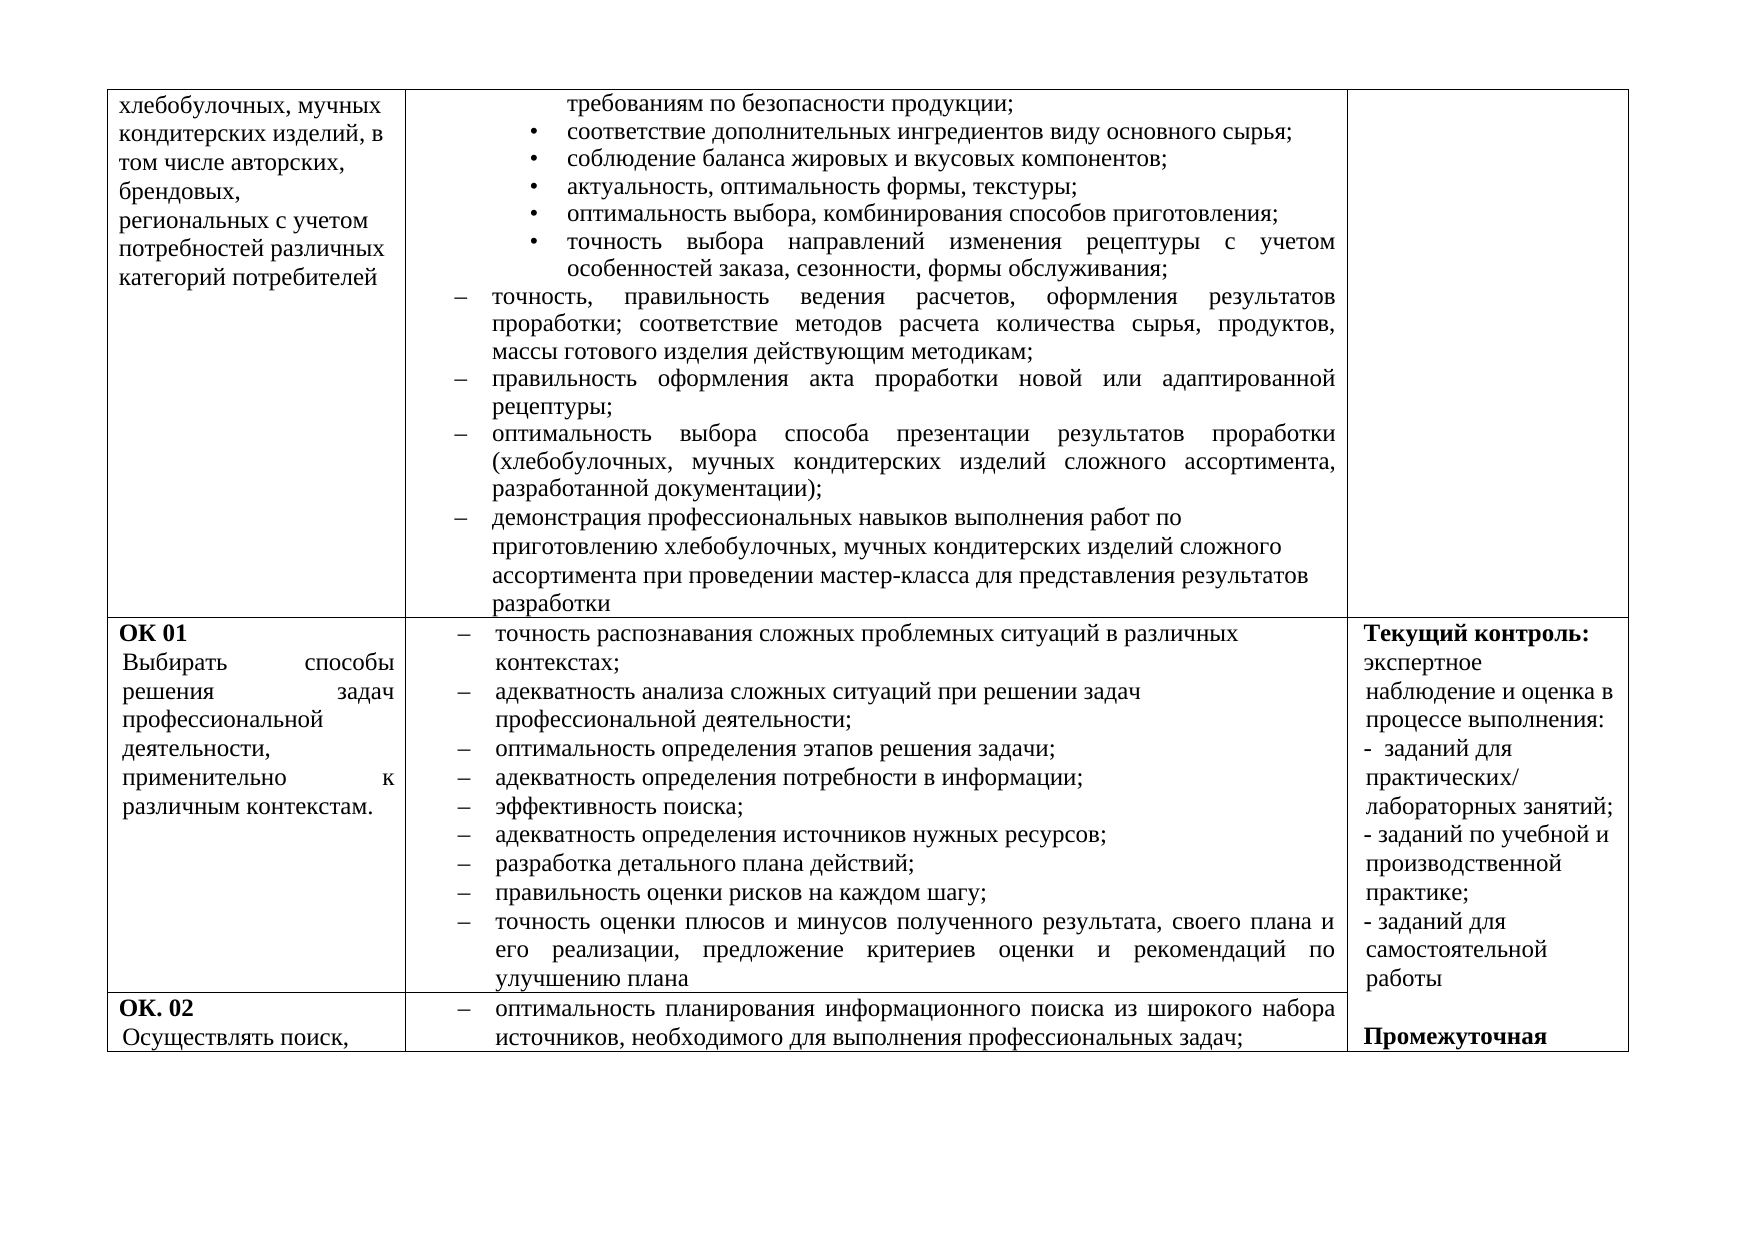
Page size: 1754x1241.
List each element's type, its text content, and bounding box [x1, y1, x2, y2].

table_cell точность распознавания сложных проблемных ситуаций в различных контекстах; адекватность анализа сложных ситуаций при решении задач профессиональной деятельности; оптимальность определения этапов решения задачи; адекватность определения потребности в информации; эффективность поиска; адекватность определения источников нужных ресурсов; разработка детального плана действий; правильность оценки рисков на каждом шагу; точность оценки плюсов и минусов полученного результата, своего плана и его реализации, предложение критериев оценки и рекомендаций по улучшению плана [406, 618, 1347, 992]
table_cell Текущий контроль: экспертное наблюдение и оценка в процессе выполнения: - заданий для практических/ лабораторных занятий; - заданий по учебной и производственной практике; - заданий для самостоятельной работы Промежуточная аттестация: экспертное наблюдение и оценка в процессе выполнения: - практических заданий на зачете/экзамене по МДК; - заданий экзамена по модулю; - экспертная оценка защиты отчетов по учебной и производственной практикам [1348, 618, 1628, 1051]
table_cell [108, 993, 405, 1051]
table_cell [1348, 90, 1628, 617]
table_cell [406, 993, 1347, 1051]
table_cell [108, 90, 405, 617]
table_cell ОК 01 Выбирать способы решения задач профессиональной деятельности, применительно к различным контекстам. [108, 618, 405, 992]
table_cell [406, 90, 1347, 617]
